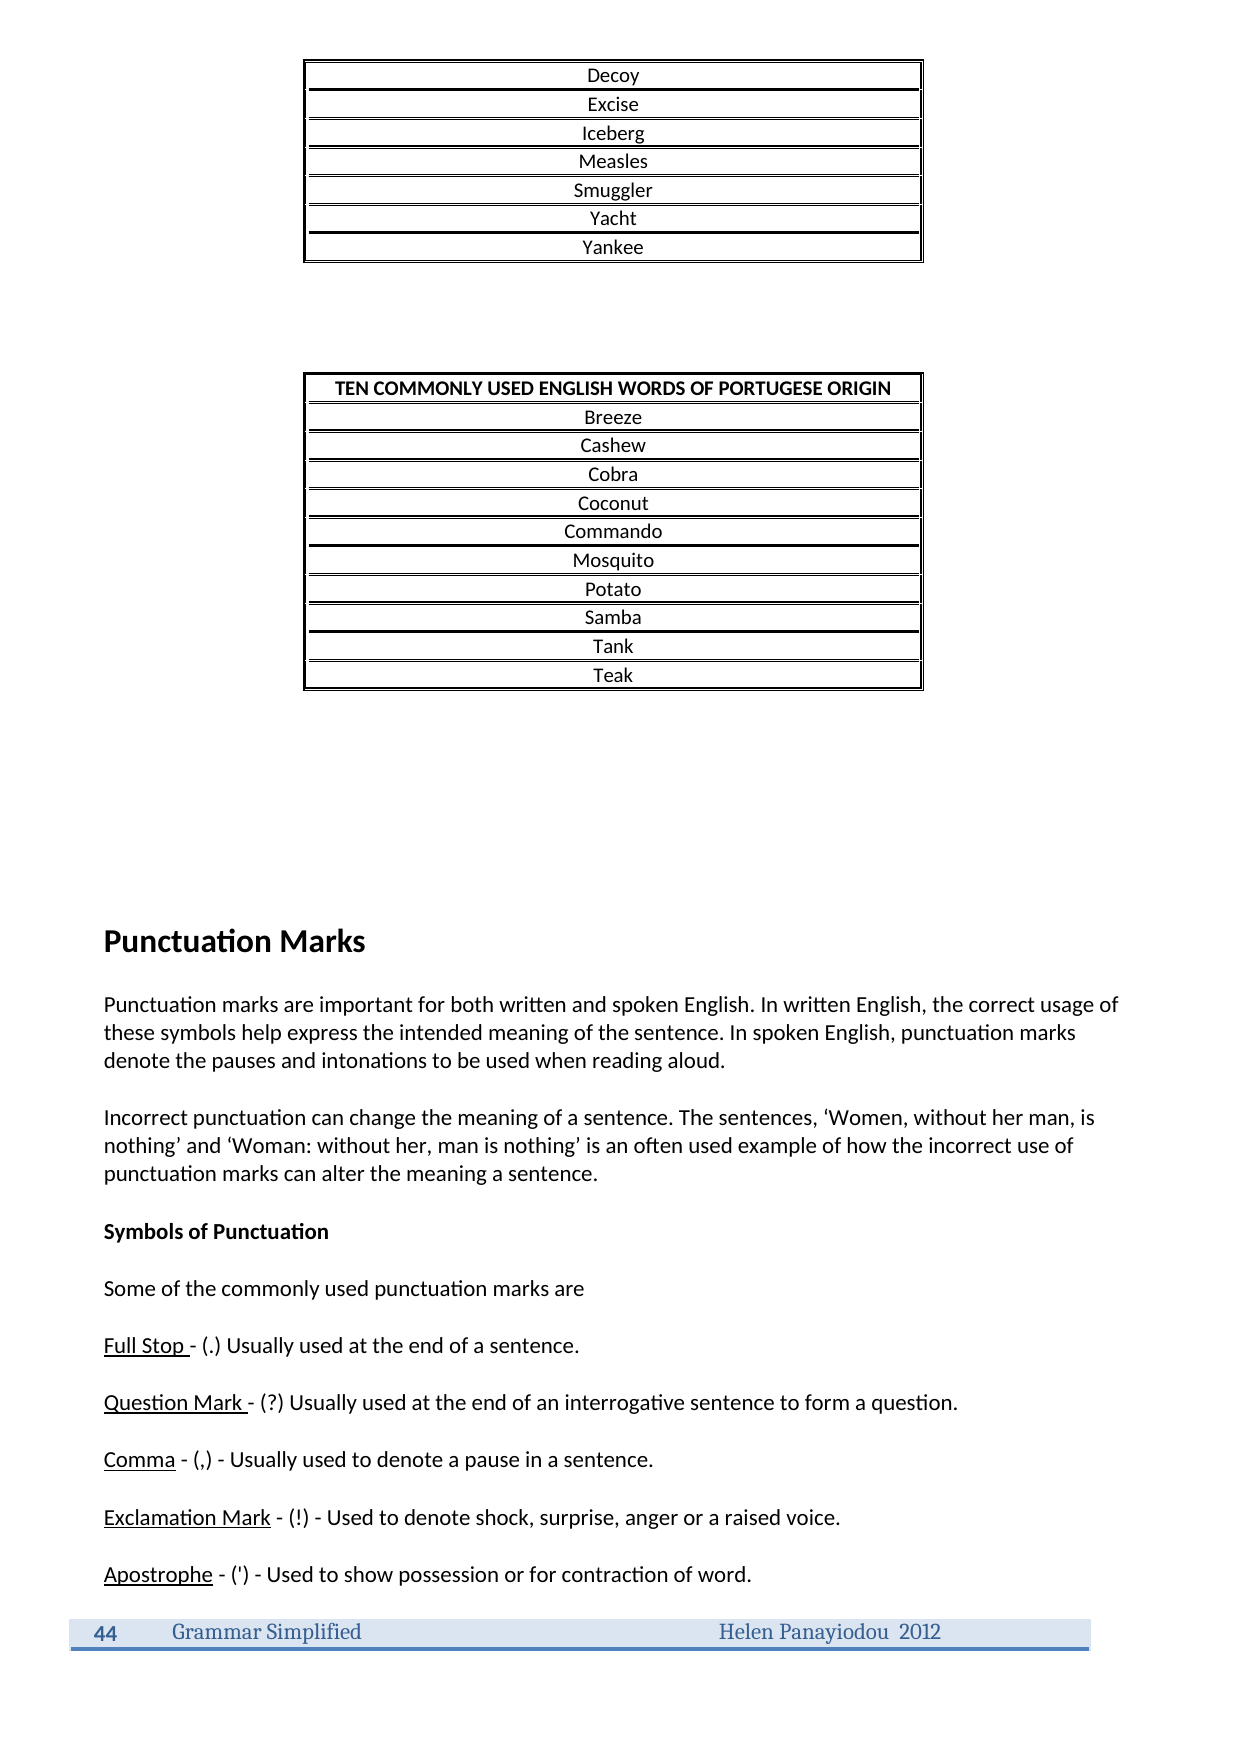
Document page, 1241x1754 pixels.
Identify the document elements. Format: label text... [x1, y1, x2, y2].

table_cell Cobra [306, 458, 921, 487]
table_cell Tank [306, 630, 920, 658]
table_cell Coconut [305, 487, 922, 515]
table_cell Samba [306, 601, 921, 630]
table_cell Excise [305, 88, 922, 116]
table_cell Measles [306, 145, 921, 174]
subtitle Symbols of Punctuation [103, 1217, 1123, 1245]
table_header TEN COMMONLY USED ENGLISH WORDS OF PORTUGESE ORIGIN [306, 375, 920, 401]
table_cell Potato [305, 573, 922, 601]
table_cell Cashew [306, 429, 921, 458]
table_cell Smuggler [305, 174, 922, 202]
table_cell Decoy [306, 63, 920, 88]
text Question Mark - (?) Usually used at the end of an interrogative sentence to form a question. [103, 1388, 1123, 1416]
text Some of the commonly used punctuation marks are [103, 1274, 1123, 1302]
text Full Stop - (.) Usually used at the end of a sentence. [103, 1331, 1123, 1359]
text Apostrophe - (') - Used to show possession or for contraction of word. [103, 1560, 1123, 1588]
text Punctuation marks are important for both written and spoken English. In written English, the correct usage of these symbols help express the intended meaning of the sentence. In spoken English, punctuation marks denote the pauses and intonations to be used when reading aloud. [103, 990, 1123, 1074]
text Incorrect punctuation can change the meaning of a sentence. The sentences, ‘Women, without her man, is nothing’ and ‘Woman: without her, man is nothing’ is an often used example of how the incorrect use of punctuation marks can alter the meaning a sentence. [103, 1103, 1123, 1188]
table_cell Teak [306, 659, 921, 687]
table_cell Iceberg [306, 116, 921, 145]
table_cell Yankee [306, 231, 920, 260]
text Comma - (,) - Usually used to denote a pause in a sentence. [103, 1446, 1123, 1473]
table_cell Yacht [306, 203, 921, 231]
subtitle Punctuation Marks [103, 920, 1123, 961]
table_cell Commando [306, 515, 921, 544]
table_cell Mosquito [306, 544, 920, 573]
text Exclamation Mark - (!) - Used to denote shock, surprise, anger or a raised voice. [103, 1503, 1123, 1531]
table_cell Breeze [305, 401, 922, 429]
